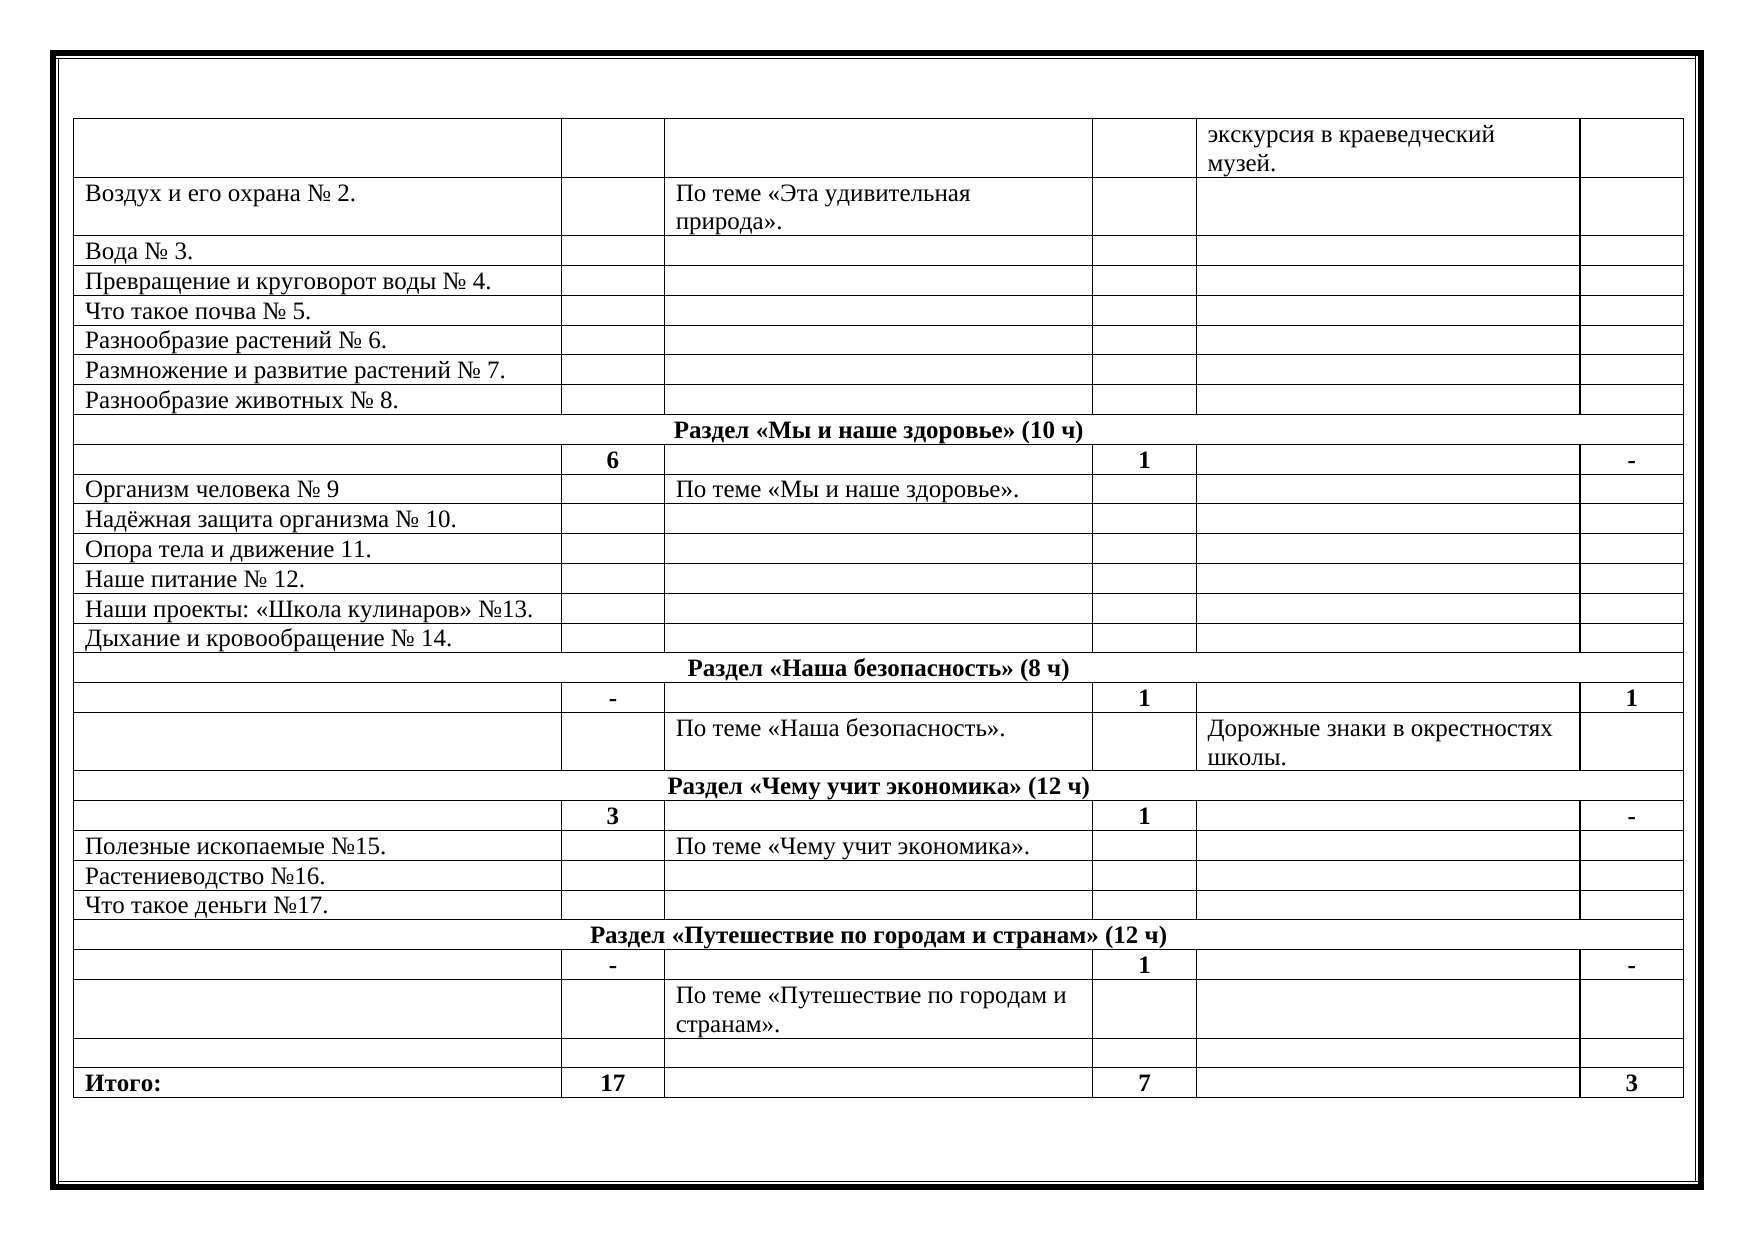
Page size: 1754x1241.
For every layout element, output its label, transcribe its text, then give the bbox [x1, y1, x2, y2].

table_cell [1197, 355, 1579, 384]
table_cell Превращение и круговорот воды № 4. [74, 266, 561, 295]
table_cell [74, 445, 561, 473]
table_cell [1581, 891, 1683, 919]
table_cell [665, 801, 1092, 830]
table_cell Итого: [74, 1068, 561, 1097]
table_cell [74, 1039, 561, 1067]
table_cell [1581, 594, 1683, 622]
table_cell [1093, 594, 1196, 622]
table_cell [1093, 236, 1196, 265]
table_cell [665, 266, 1092, 295]
table_cell Раздел «Наша безопасность» (8 ч) [74, 653, 1683, 682]
table_cell Наши проекты: «Школа кулинаров» №13. [74, 594, 561, 622]
table_cell [1581, 861, 1683, 889]
table_cell По теме «Чему учит экономика». [665, 831, 1092, 860]
table_cell По теме «Мы и наше здоровье». [665, 475, 1092, 503]
table_cell [1197, 296, 1579, 324]
table_cell [665, 355, 1092, 384]
table_cell [1581, 266, 1683, 295]
table_cell По теме «Эта удивительная природа». [665, 178, 1092, 235]
table_cell [1197, 504, 1579, 533]
table_cell [1197, 831, 1579, 860]
table_cell [1197, 891, 1579, 919]
table_cell [1581, 119, 1683, 177]
table_cell [1093, 624, 1196, 652]
table_cell [74, 713, 561, 770]
table_cell [562, 1039, 664, 1067]
table_cell [1197, 236, 1579, 265]
table_cell [1093, 119, 1196, 177]
table_cell [665, 326, 1092, 354]
table_cell [1197, 564, 1579, 593]
table_cell [562, 236, 664, 265]
table_cell [562, 504, 664, 533]
table_cell [1197, 178, 1579, 235]
table_cell [665, 861, 1092, 889]
table_cell [1197, 266, 1579, 295]
table_cell [562, 266, 664, 295]
table_cell [1197, 475, 1579, 503]
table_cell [665, 119, 1092, 177]
table_cell [1581, 831, 1683, 860]
table_cell [1581, 534, 1683, 563]
table_cell [665, 891, 1092, 919]
table_cell - [562, 950, 664, 979]
table_cell 1 [1093, 801, 1196, 830]
table_cell [665, 445, 1092, 473]
table_cell [1197, 683, 1579, 712]
table_cell [1581, 475, 1683, 503]
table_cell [1197, 119, 1579, 177]
table_cell Растениеводство №16. [74, 861, 561, 889]
table_cell Что такое почва № 5. [74, 296, 561, 324]
table_cell [1197, 1068, 1579, 1097]
table_cell Полезные ископаемые №15. [74, 831, 561, 860]
table_cell [665, 385, 1092, 414]
table_cell [1581, 296, 1683, 324]
table_cell [1197, 980, 1579, 1037]
table_cell [1093, 1039, 1196, 1067]
table_cell [1581, 980, 1683, 1037]
table_cell - [1581, 950, 1683, 979]
table_cell [1093, 475, 1196, 503]
table_cell [1093, 504, 1196, 533]
table_cell Воздух и его охрана № 2. [74, 178, 561, 235]
table_cell [665, 683, 1092, 712]
table_cell 6 [562, 445, 664, 473]
table_cell [1093, 861, 1196, 889]
table_cell Раздел «Путешествие по городам и странам» (12 ч) [74, 920, 1683, 949]
table_cell [1581, 326, 1683, 354]
table_cell [1093, 178, 1196, 235]
table_cell 1 [1093, 950, 1196, 979]
table_cell [1581, 385, 1683, 414]
table_cell [1197, 445, 1579, 473]
table_cell [1197, 1039, 1579, 1067]
table_cell [1093, 831, 1196, 860]
table_cell По теме «Наша безопасность». [665, 713, 1092, 770]
table_cell 3 [562, 801, 664, 830]
table_cell 1 [1093, 683, 1196, 712]
table_cell Наше питание № 12. [74, 564, 561, 593]
table_cell 3 [1581, 1068, 1683, 1097]
table_cell - [562, 683, 664, 712]
table_cell [1197, 801, 1579, 830]
table_cell Дорожные знаки в окрестностях школы. [1197, 713, 1579, 770]
table_cell [1093, 534, 1196, 563]
table_cell Опора тела и движение 11. [74, 534, 561, 563]
table_cell [1093, 326, 1196, 354]
table_cell [1197, 385, 1579, 414]
table_cell [665, 504, 1092, 533]
table_cell Надёжная защита организма № 10. [74, 504, 561, 533]
table_cell [562, 891, 664, 919]
table_cell [562, 475, 664, 503]
table_cell [1093, 713, 1196, 770]
table_cell [562, 355, 664, 384]
table_cell [665, 950, 1092, 979]
table_cell [1581, 1039, 1683, 1067]
table_cell [1581, 355, 1683, 384]
table_cell Разнообразие животных № 8. [74, 385, 561, 414]
table_cell [665, 1068, 1092, 1097]
table_cell [1581, 564, 1683, 593]
table_cell Что такое деньги №17. [74, 891, 561, 919]
table_cell [74, 950, 561, 979]
table_cell [562, 713, 664, 770]
table_cell 17 [562, 1068, 664, 1097]
table_cell [1093, 296, 1196, 324]
table_cell [665, 296, 1092, 324]
table_cell [1093, 385, 1196, 414]
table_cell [74, 119, 561, 177]
table_cell [1197, 950, 1579, 979]
table_cell [74, 801, 561, 830]
table_cell [1581, 504, 1683, 533]
table_cell [74, 683, 561, 712]
table_cell [562, 564, 664, 593]
table_cell Вода № 3. [74, 236, 561, 265]
table_cell - [1581, 801, 1683, 830]
table_cell [562, 119, 664, 177]
table_cell [1581, 178, 1683, 235]
table_cell Организм человека № 9 [74, 475, 561, 503]
table_cell - [1581, 445, 1683, 473]
table_cell 7 [1093, 1068, 1196, 1097]
table_cell 1 [1093, 445, 1196, 473]
table_cell [1197, 534, 1579, 563]
table_cell По теме «Путешествие по городам и странам». [665, 980, 1092, 1037]
table_cell [665, 236, 1092, 265]
table_cell [562, 326, 664, 354]
table_cell [1581, 713, 1683, 770]
table_cell Раздел «Мы и наше здоровье» (10 ч) [74, 415, 1683, 444]
table_cell [1581, 624, 1683, 652]
table_cell [562, 980, 664, 1037]
table_cell [562, 296, 664, 324]
table_cell [1093, 891, 1196, 919]
table_cell 1 [1581, 683, 1683, 712]
table_cell Раздел «Чему учит экономика» (12 ч) [74, 771, 1683, 800]
table_cell [562, 385, 664, 414]
table_cell [562, 861, 664, 889]
table_cell Разнообразие растений № 6. [74, 326, 561, 354]
table_cell [562, 594, 664, 622]
table_cell [562, 534, 664, 563]
table_cell [1581, 236, 1683, 265]
table_cell [1093, 355, 1196, 384]
table_cell [74, 980, 561, 1037]
table_cell [665, 624, 1092, 652]
table_cell [1093, 980, 1196, 1037]
table_cell [1197, 861, 1579, 889]
table_cell [665, 564, 1092, 593]
table_cell [1197, 624, 1579, 652]
table_cell Дыхание и кровообращение № 14. [74, 624, 561, 652]
table_cell [562, 831, 664, 860]
table_cell [665, 594, 1092, 622]
table_cell [665, 1039, 1092, 1067]
table_cell [1197, 594, 1579, 622]
table_cell [562, 178, 664, 235]
table_cell [1093, 564, 1196, 593]
table_cell [1093, 266, 1196, 295]
table_cell [1197, 326, 1579, 354]
table_cell [665, 534, 1092, 563]
table_cell Размножение и развитие растений № 7. [74, 355, 561, 384]
table_cell [562, 624, 664, 652]
